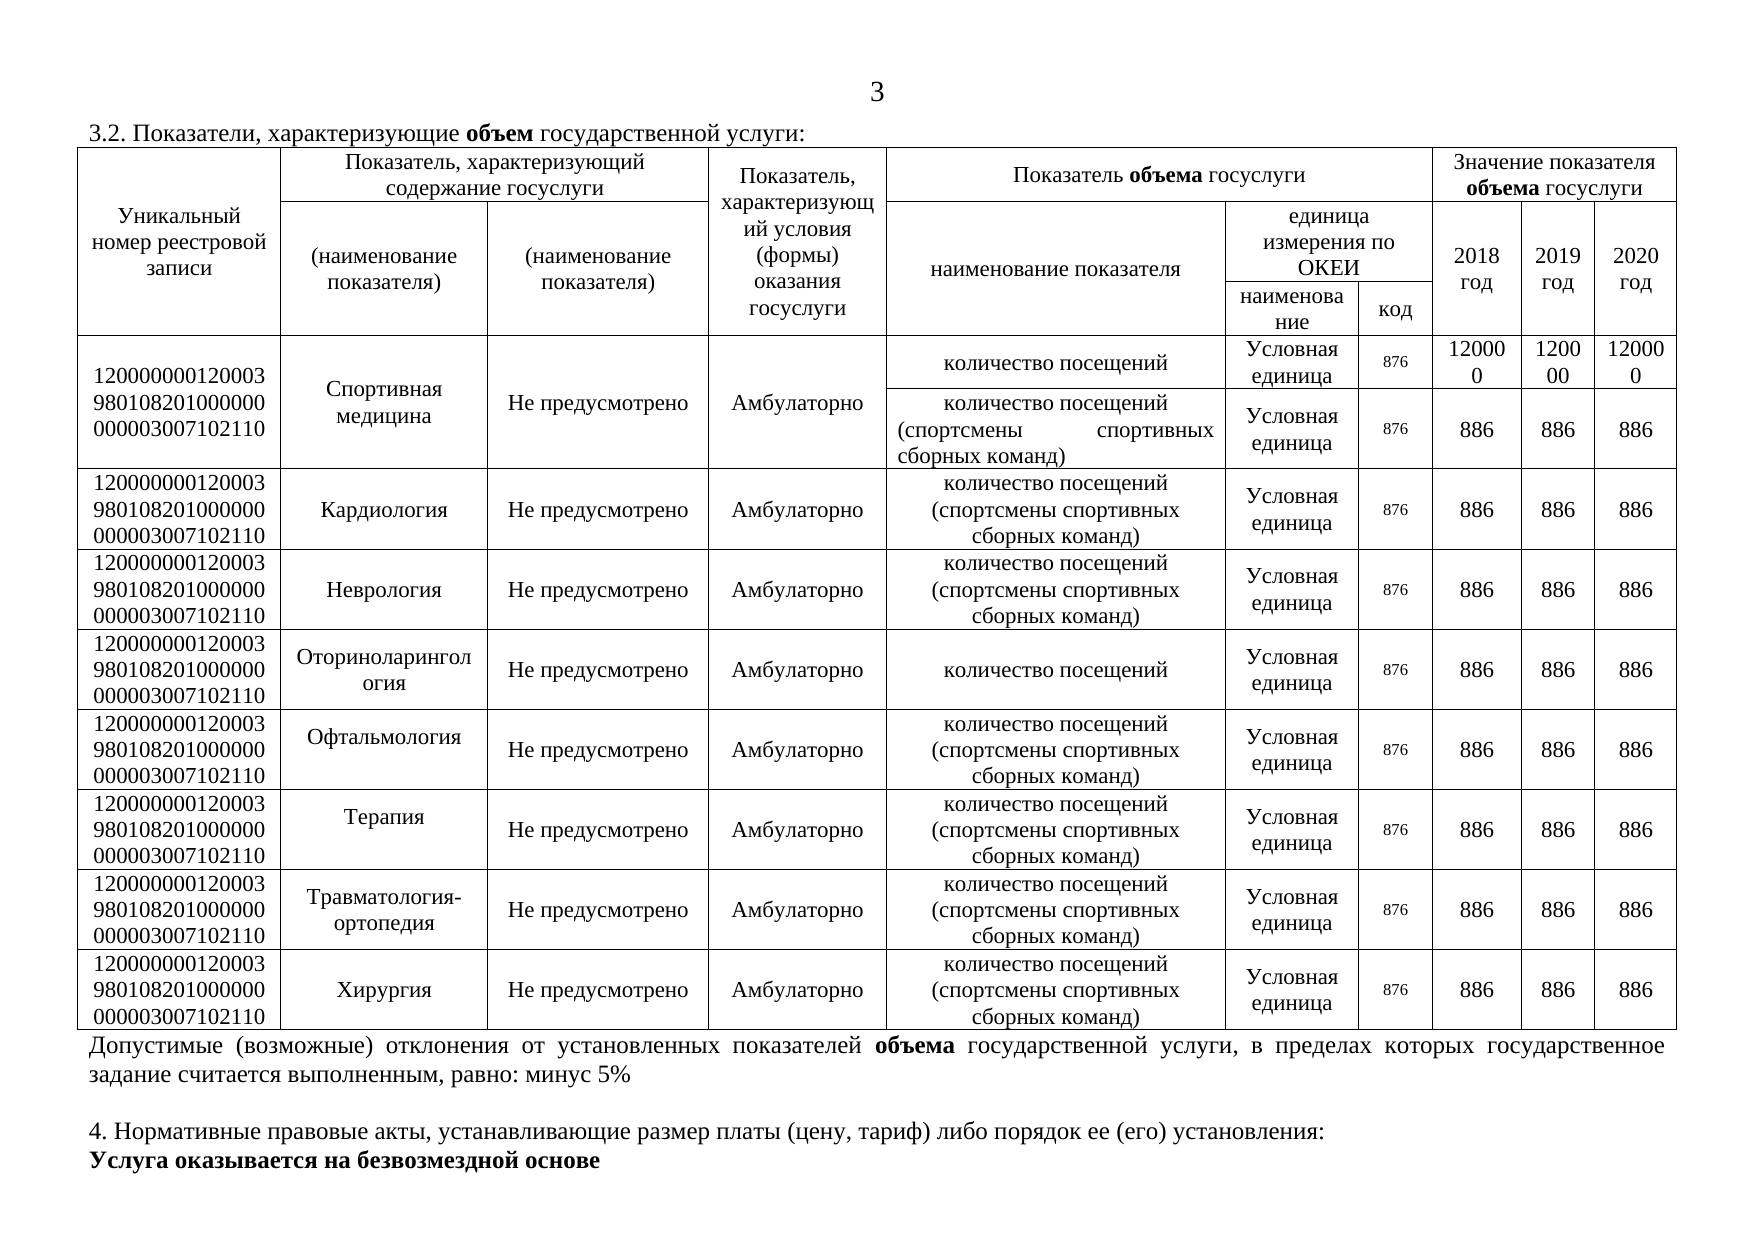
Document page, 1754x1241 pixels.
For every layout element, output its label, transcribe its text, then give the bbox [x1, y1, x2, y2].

table_cell 886 [1595, 389, 1676, 468]
table_cell количество посещений (спортсмены спортивных сборных команд) [887, 790, 1225, 869]
table_cell (наименование показателя) [281, 202, 487, 334]
table_cell Терапия [281, 790, 487, 869]
table_cell наименование показателя [887, 202, 1225, 334]
table_cell Амбулаторно [709, 710, 886, 789]
text Допустимые (возможные) отклонения от установленных показателей объема государственной услуги, в пределах которых государственное задание считается выполненным, равно: минус 5% [89, 1030, 1665, 1088]
table_cell (наименование показателя) [488, 202, 708, 334]
table_cell 876 [1359, 710, 1432, 789]
table_cell 886 [1522, 630, 1594, 709]
table_cell количество посещений (спортсмены спортивных сборных команд) [887, 550, 1225, 628]
table_cell Амбулаторно [709, 336, 886, 468]
table_cell 120000 [1522, 336, 1594, 388]
table_cell 886 [1522, 790, 1594, 869]
table_cell количество посещений (спортсмены спортивных сборных команд) [887, 710, 1225, 789]
table_cell 886 [1595, 469, 1676, 548]
table_header Показатель, характеризующий условия (формы) оказания госуслуги [709, 148, 886, 334]
table_cell 876 [1359, 630, 1432, 709]
table_cell 886 [1433, 630, 1521, 709]
table_cell 876 [1359, 790, 1432, 869]
table_cell Кардиология [281, 469, 487, 548]
table_cell Условная единица [1226, 630, 1358, 709]
table_cell 120000000120003980108201000000000003007102110 [78, 870, 280, 949]
table_cell количество посещений (спортсмены спортивных сборных команд) [887, 469, 1225, 548]
table_cell Амбулаторно [709, 790, 886, 869]
table_cell количество посещений (спортсмены спортивных сборных команд) [887, 389, 1225, 468]
table_cell Условная единица [1226, 870, 1358, 949]
table_cell количество посещений [887, 630, 1225, 709]
table_cell Амбулаторно [709, 550, 886, 628]
table_cell Не предусмотрено [488, 790, 708, 869]
table_cell Условная единица [1226, 469, 1358, 548]
table_cell 886 [1433, 870, 1521, 949]
table_cell 2020 год [1595, 202, 1676, 334]
table_cell Не предусмотрено [488, 336, 708, 468]
table_cell 886 [1433, 469, 1521, 548]
text 3.2. Показатели, характеризующие объем государственной услуги: [89, 118, 1665, 147]
table_cell Амбулаторно [709, 630, 886, 709]
table_header Показатель объема госуслуги [887, 148, 1432, 201]
table_cell 886 [1595, 550, 1676, 628]
table_cell Условная единица [1226, 710, 1358, 789]
table_cell 886 [1595, 630, 1676, 709]
table_header Показатель, характеризующий содержание госуслуги [281, 148, 708, 201]
text 4. Нормативные правовые акты, устанавливающие размер платы (цену, тариф) либо порядок ее (его) установления: [89, 1116, 1665, 1145]
table_cell 876 [1359, 336, 1432, 388]
table_cell 886 [1522, 389, 1594, 468]
table_cell 876 [1359, 950, 1432, 1029]
table_cell Хирургия [281, 950, 487, 1029]
table_cell 886 [1433, 950, 1521, 1029]
table_cell 120000000120003980108201000000000003007102110 [78, 630, 280, 709]
table_cell 120000000120003980108201000000000003007102110 [78, 336, 280, 468]
table_cell Условная единица [1226, 790, 1358, 869]
table_cell Не предусмотрено [488, 630, 708, 709]
table_cell Условная единица [1226, 389, 1358, 468]
table_cell 886 [1595, 790, 1676, 869]
table_cell 876 [1359, 389, 1432, 468]
table_cell Спортивная медицина [281, 336, 487, 468]
table_cell Не предусмотрено [488, 550, 708, 628]
table_cell Не предусмотрено [488, 950, 708, 1029]
table_cell 120000000120003980108201000000000003007102110 [78, 469, 280, 548]
table_cell 876 [1359, 870, 1432, 949]
table_cell 120000000120003980108201000000000003007102110 [78, 790, 280, 869]
table_cell 886 [1595, 950, 1676, 1029]
table_cell Неврология [281, 550, 487, 628]
table_cell 886 [1522, 870, 1594, 949]
table_cell 120000000120003980108201000000000003007102110 [78, 550, 280, 628]
table_cell 886 [1433, 790, 1521, 869]
table_cell количество посещений (спортсмены спортивных сборных команд) [887, 950, 1225, 1029]
table_cell 886 [1433, 389, 1521, 468]
table_cell Не предусмотрено [488, 710, 708, 789]
table_cell 886 [1433, 710, 1521, 789]
table_cell количество посещений [887, 336, 1225, 388]
table_cell Офтальмология [281, 710, 487, 789]
table_cell единица измерения по ОКЕИ [1226, 202, 1432, 281]
table_cell 2019 год [1522, 202, 1594, 334]
table_header Уникальный номер реестровой записи [78, 148, 280, 334]
table_cell 120000000120003980108201000000000003007102110 [78, 710, 280, 789]
table_cell Оториноларингология [281, 630, 487, 709]
table_cell количество посещений (спортсмены спортивных сборных команд) [887, 870, 1225, 949]
table_cell 886 [1595, 710, 1676, 789]
table_cell 886 [1595, 870, 1676, 949]
table_cell 886 [1522, 469, 1594, 548]
table_header Значение показателя объема госуслуги [1433, 148, 1676, 201]
text Услуга оказывается на безвозмездной основе [89, 1145, 1665, 1174]
table_cell Условная единица [1226, 950, 1358, 1029]
table_cell 886 [1433, 550, 1521, 628]
table_cell 120000 [1595, 336, 1676, 388]
table_cell 2018 год [1433, 202, 1521, 334]
table_cell Условная единица [1226, 336, 1358, 388]
table_cell 876 [1359, 469, 1432, 548]
table_cell 876 [1359, 550, 1432, 628]
table_cell 886 [1522, 550, 1594, 628]
table_cell 120000 [1433, 336, 1521, 388]
table_cell Амбулаторно [709, 469, 886, 548]
table_cell Травматология-ортопедия [281, 870, 487, 949]
table_cell 886 [1522, 950, 1594, 1029]
table_cell Не предусмотрено [488, 870, 708, 949]
table_cell Амбулаторно [709, 870, 886, 949]
table_cell код [1359, 282, 1432, 334]
table_cell Условная единица [1226, 550, 1358, 628]
table_cell 120000000120003980108201000000000003007102110 [78, 950, 280, 1029]
table_cell 886 [1522, 710, 1594, 789]
table_cell наименование [1226, 282, 1358, 334]
table_cell Не предусмотрено [488, 469, 708, 548]
table_cell Амбулаторно [709, 950, 886, 1029]
